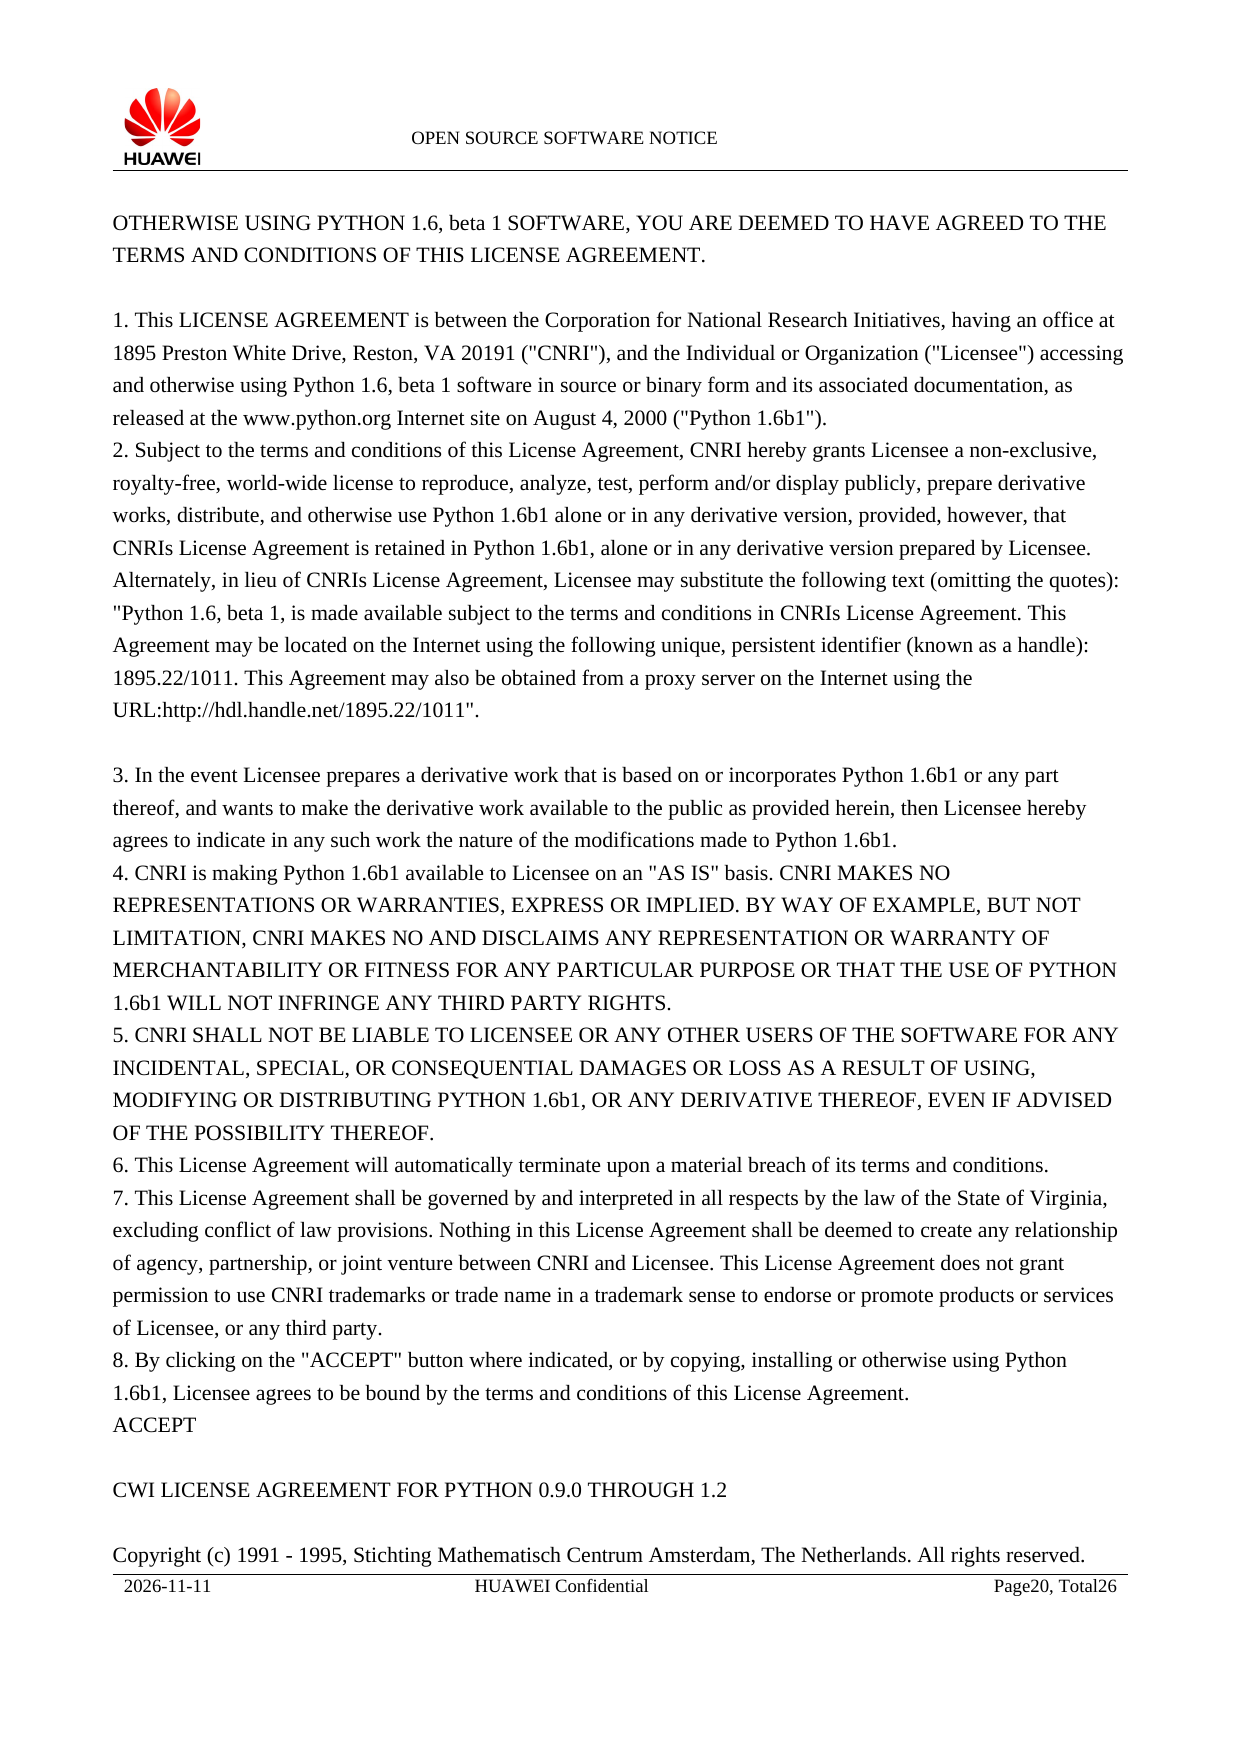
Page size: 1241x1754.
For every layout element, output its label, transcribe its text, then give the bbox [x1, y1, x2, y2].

picture [124, 88, 201, 165]
